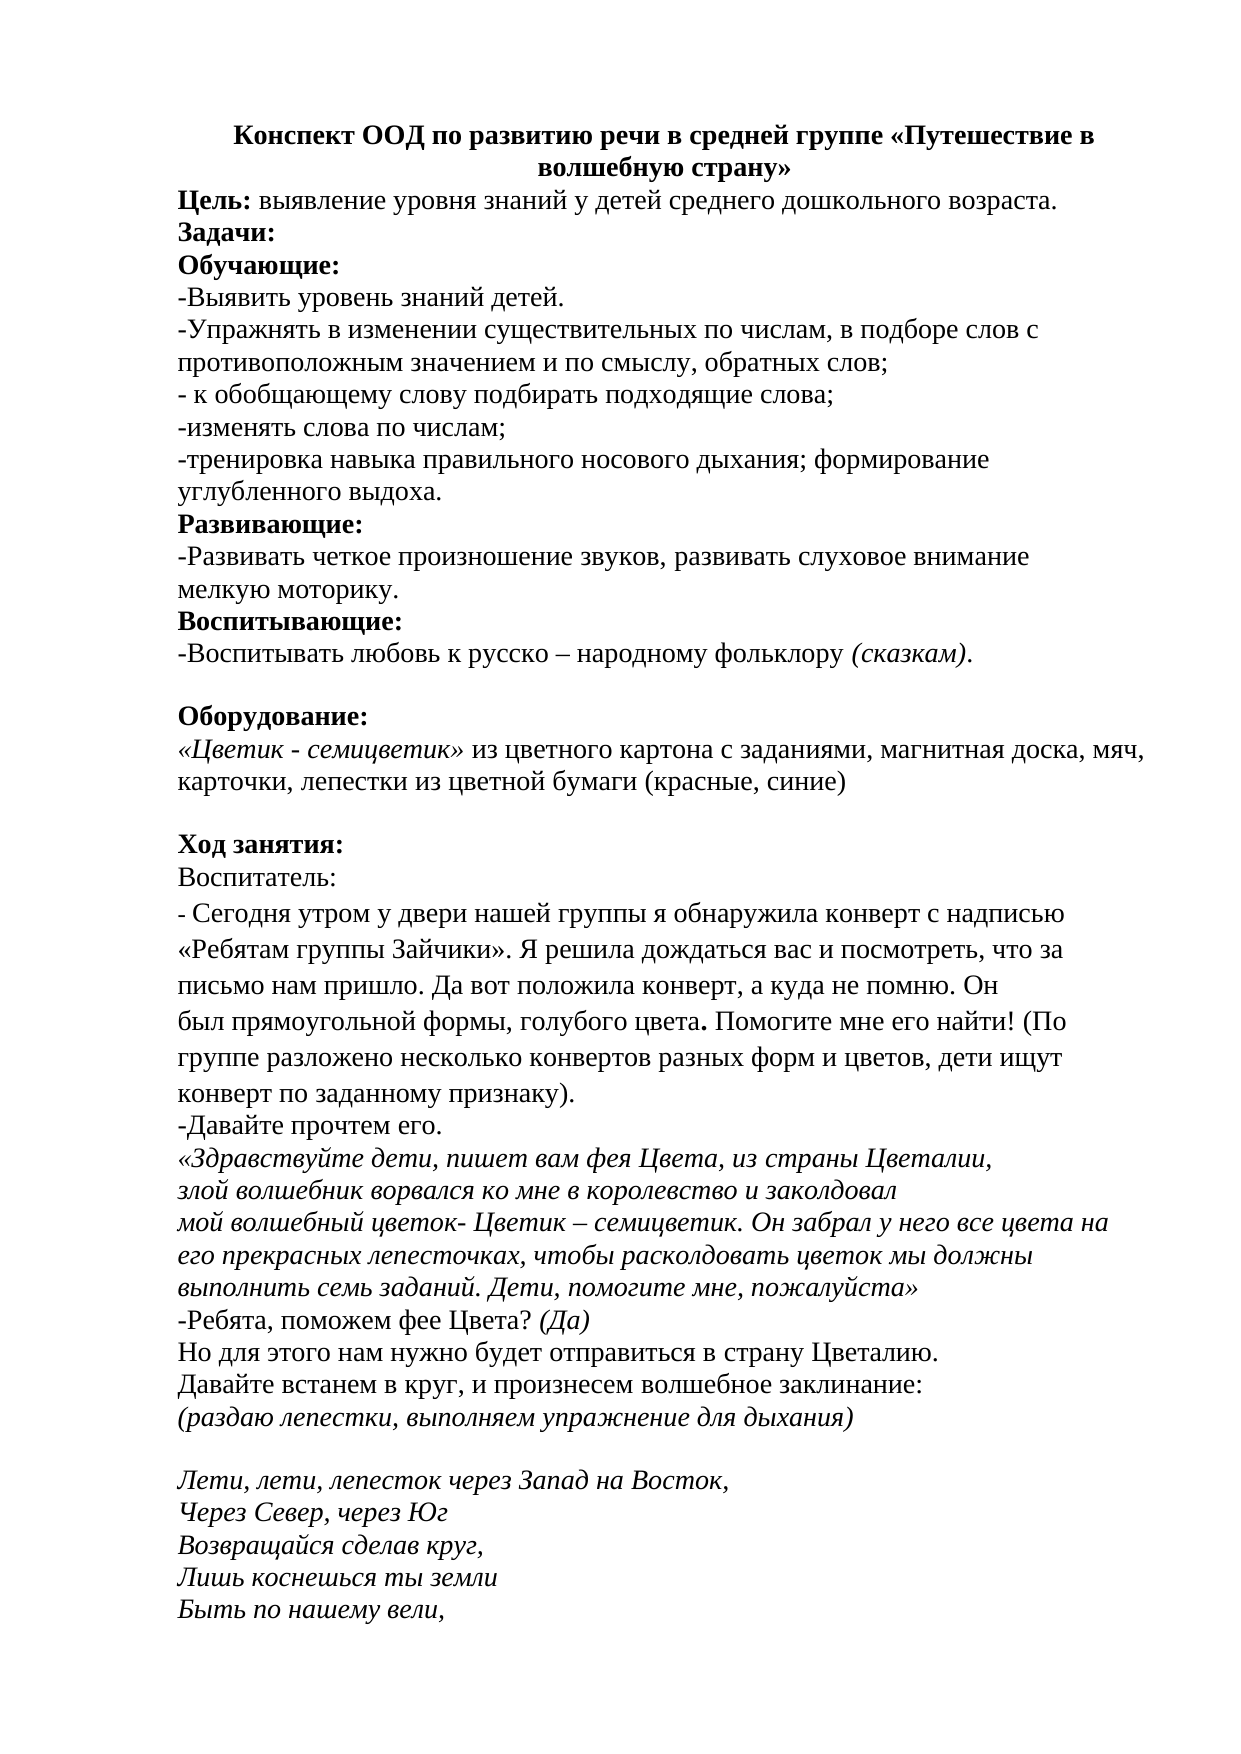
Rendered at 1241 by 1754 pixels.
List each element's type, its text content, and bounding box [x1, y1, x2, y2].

text - к обобщающему слову подбирать подходящие слова; [177, 377, 1152, 410]
text Быть по нашему вели, [177, 1592, 1152, 1625]
text Через Север, через Юг [177, 1495, 1152, 1528]
text Лети, лети, лепесток через Запад на Восток, [177, 1463, 1152, 1495]
text -Воспитывать любовь к русско – народному фольклору (сказкам). [177, 636, 1152, 669]
text Задачи: [177, 215, 1152, 248]
text -Ребята, поможем фее Цвета? (Да) [177, 1303, 1152, 1335]
text Но для этого нам нужно будет отправиться в страну Цветалию. [177, 1335, 1152, 1367]
text Цель: выявление уровня знаний у детей среднего дошкольного возраста. [177, 183, 1152, 215]
text Давайте встанем в круг, и произнесем волшебное заклинание: [177, 1367, 1152, 1400]
text Возвращайся сделав круг, [177, 1528, 1152, 1560]
text -Развивать четкое произношение звуков, развивать слуховое внимание [177, 539, 1152, 572]
text - Сегодня утром у двери нашей группы я обнаружила конверт с надписью «Ребятам группы Зайчики». Я решила дождаться вас и посмотреть, что за письмо нам пришло. Да вот положила конверт, а куда не помню. Он был прямоугольной формы, голубого цвета. Помогите мне его найти! (По группе разложено несколько конвертов разных форм и цветов, дети ищут конверт по заданному признаку). [177, 892, 1152, 1108]
text Обучающие: [177, 248, 1152, 280]
text -Выявить уровень знаний детей. [177, 280, 1152, 312]
text Воспитывающие: [177, 604, 1152, 636]
text (раздаю лепестки, выполняем упражнение для дыхания) [177, 1400, 1152, 1432]
text -Давайте прочтем его. [177, 1108, 1152, 1141]
text -тренировка навыка правильного носового дыхания; формирование углубленного выдоха. [177, 442, 1152, 507]
text -Упражнять в изменении существительных по числам, в подборе слов с противоположным значением и по смыслу, обратных слов; [177, 312, 1152, 377]
text Лишь коснешься ты земли [177, 1560, 1152, 1592]
text Развивающие: [177, 507, 1152, 539]
text «Здравствуйте дети, пишет вам фея Цвета, из страны Цветалии, злой волшебник ворвался ко мне в королевство и заколдовал мой волшебный цветок- Цветик – семицветик. Он забрал у него все цвета на его прекрасных лепесточках, чтобы расколдовать цветок мы должны выполнить семь заданий. Дети, помогите мне, пожалуйста» [177, 1141, 1152, 1303]
text Ход занятия: Воспитатель: [177, 827, 1152, 892]
text мелкую моторику. [177, 572, 1152, 604]
text Оборудование: [177, 699, 1152, 732]
text «Цветик - семицветик» из цветного картона с заданиями, магнитная доска, мяч, карточки, лепестки из цветной бумаги (красные, синие) [177, 732, 1152, 797]
text -изменять слова по числам; [177, 410, 1152, 442]
text Конспект ООД по развитию речи в средней группе «Путешествие в волшебную страну» [177, 118, 1152, 183]
